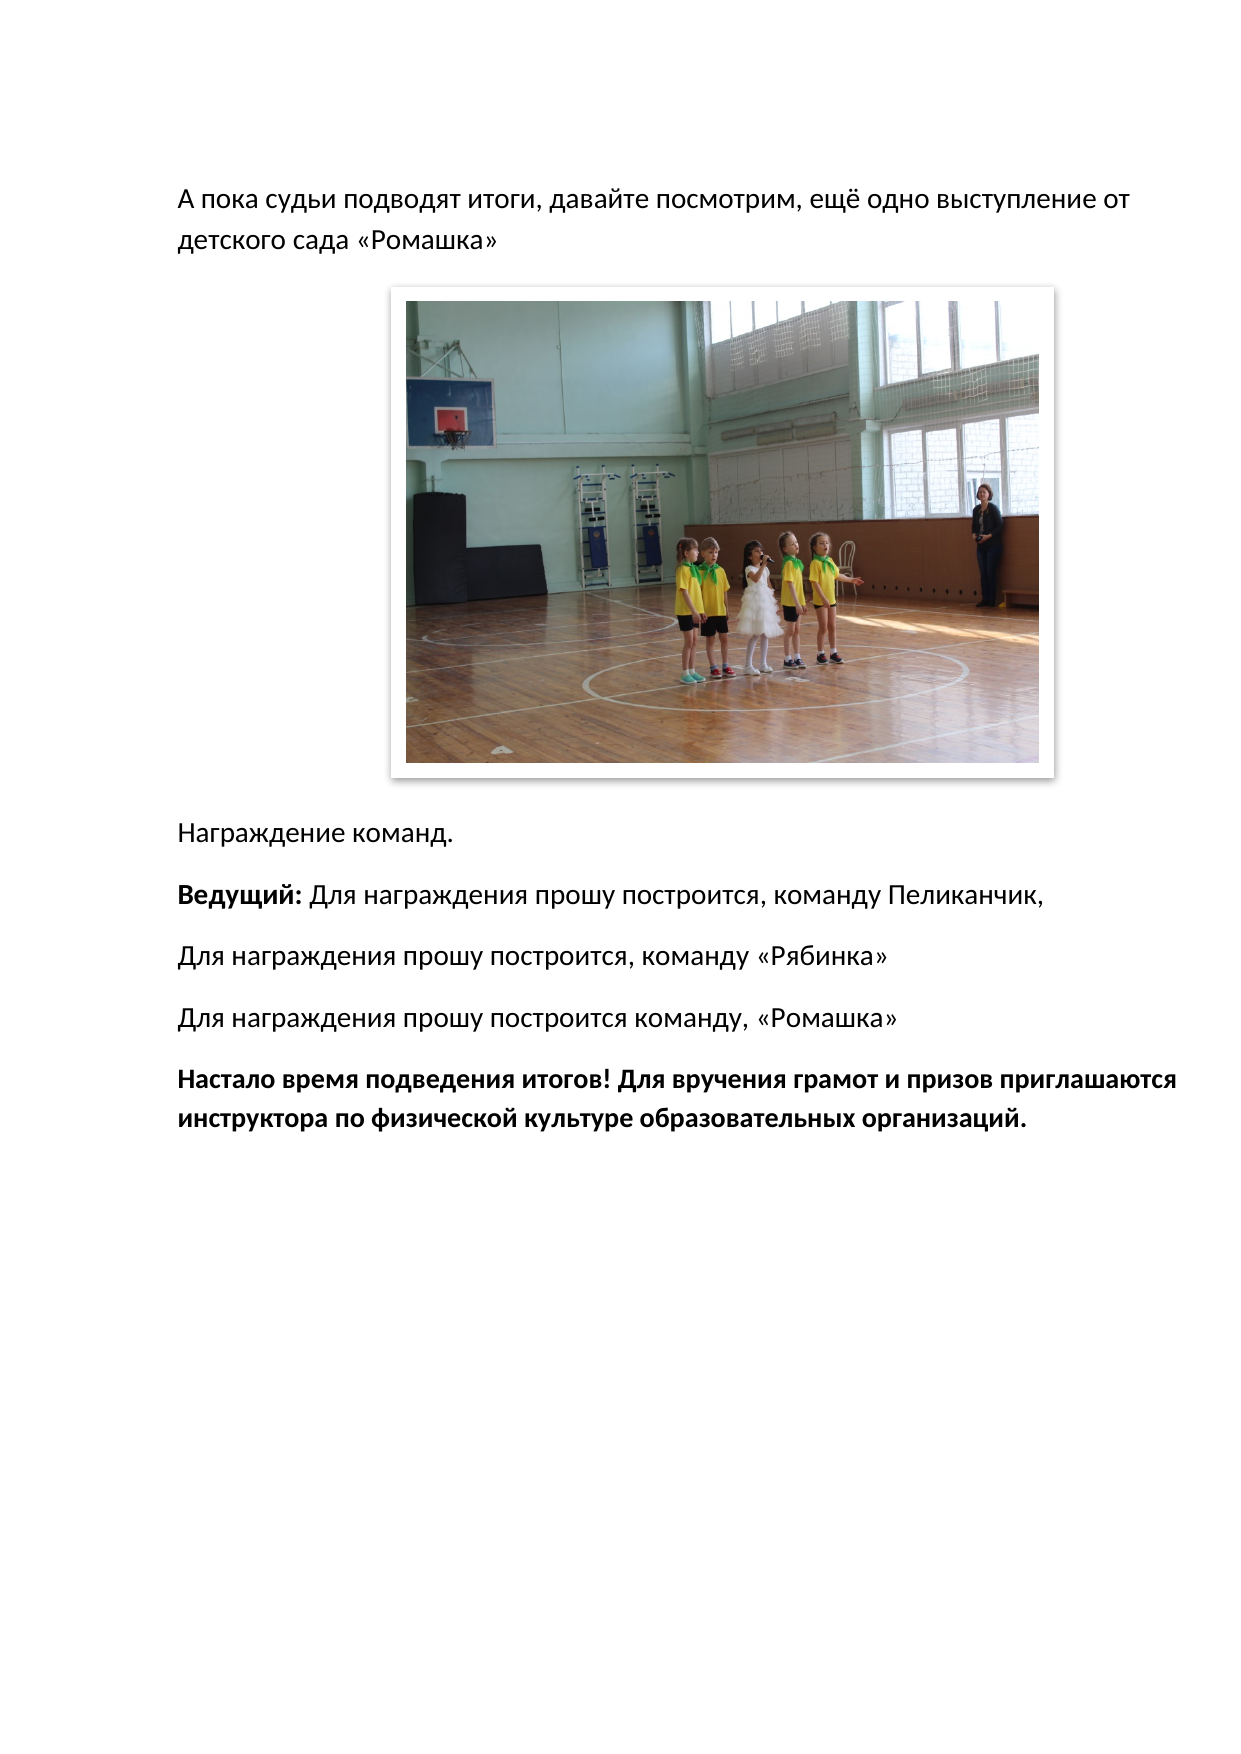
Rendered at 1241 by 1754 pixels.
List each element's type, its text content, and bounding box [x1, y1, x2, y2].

text Ведущий: Для награждения прошу построится, команду Пеликанчик, [177, 876, 1181, 911]
text Настало время подведения итогов! Для вручения грамот и призов приглашаются инструктора по физической культуре образовательных организаций. [177, 1061, 1181, 1135]
picture [406, 301, 1039, 763]
text Награждение команд. [177, 814, 1181, 849]
text Для награждения прошу построится, команду «Рябинка» [177, 937, 1181, 973]
text А пока судьи подводят итоги, давайте посмотрим, ещё одно выступление от детского сада «Ромашка» [177, 180, 1181, 256]
text Для награждения прошу построится команду, «Ромашка» [177, 999, 1181, 1035]
